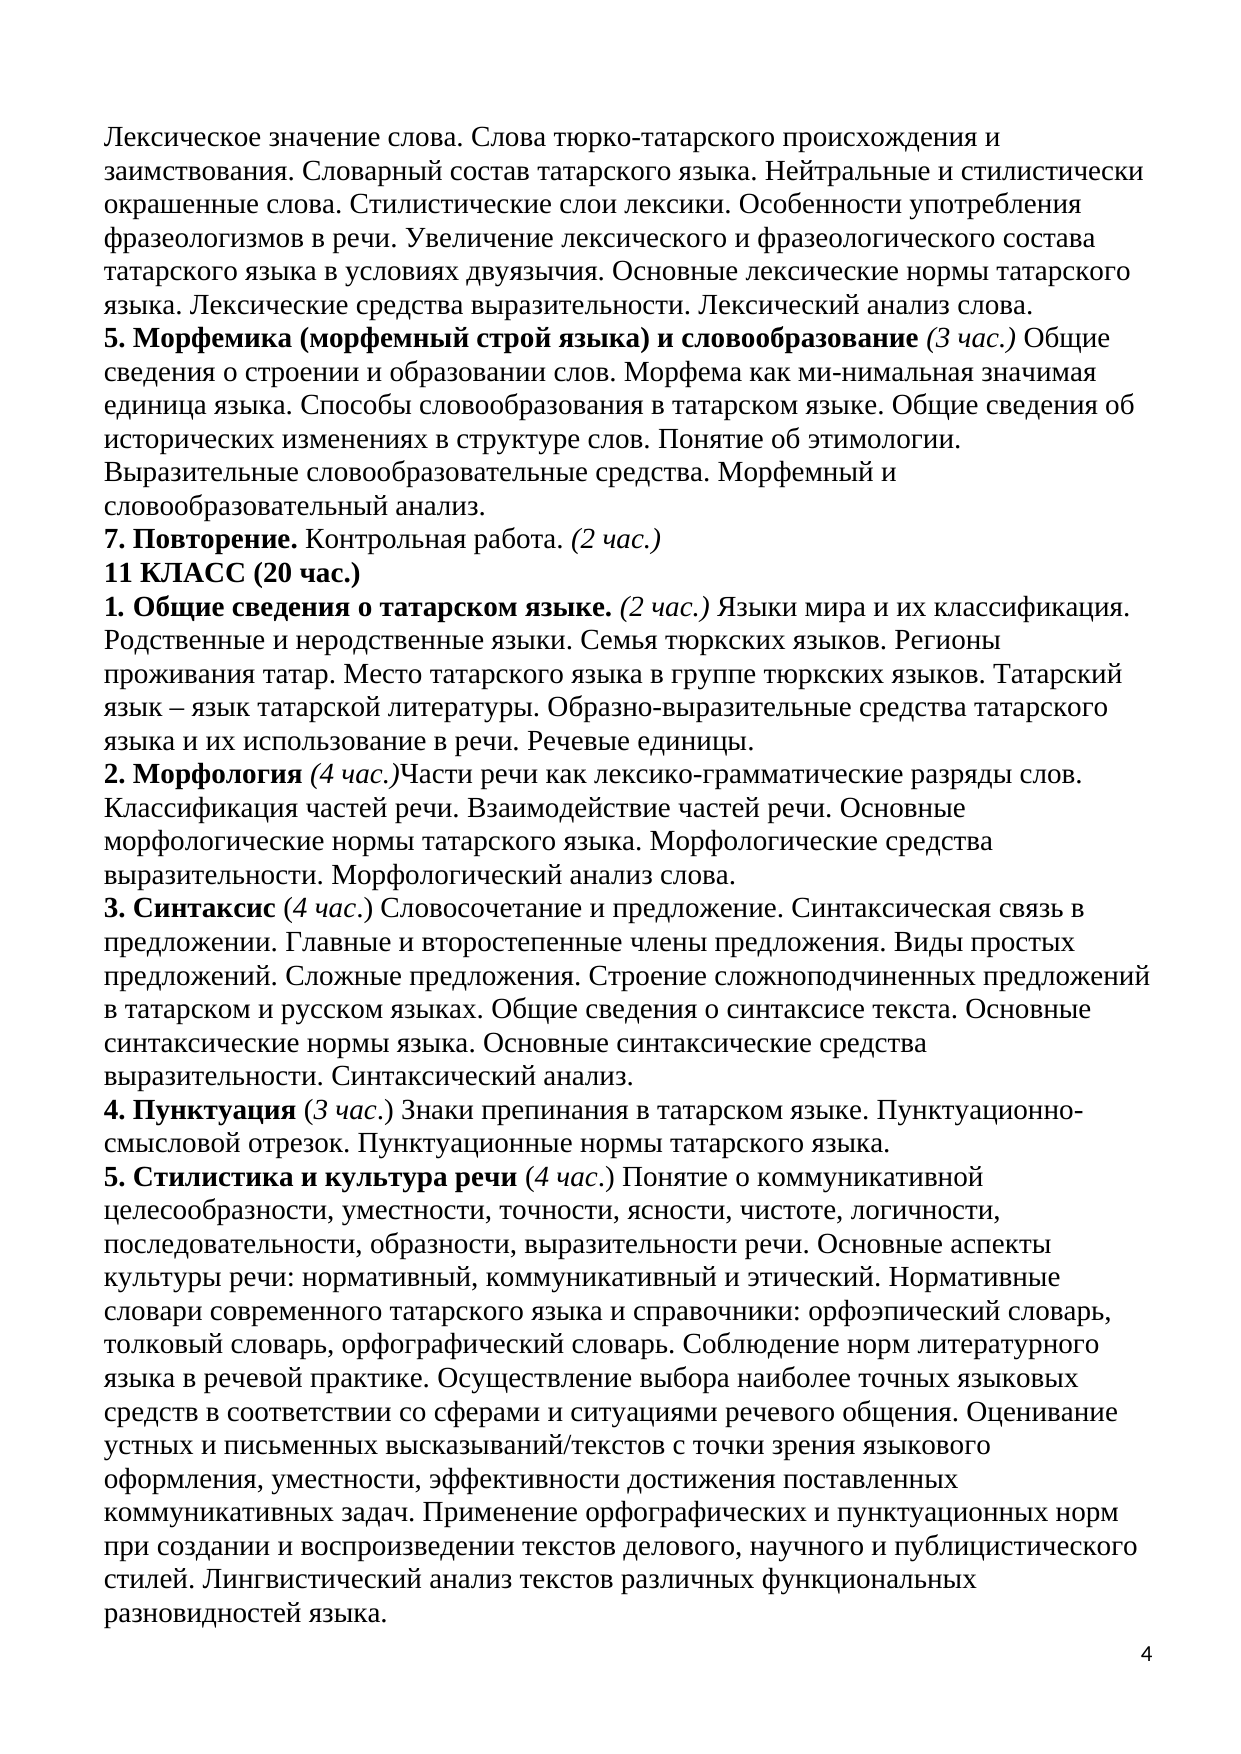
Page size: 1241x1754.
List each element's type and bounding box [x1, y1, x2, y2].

text [103, 119, 1152, 1628]
